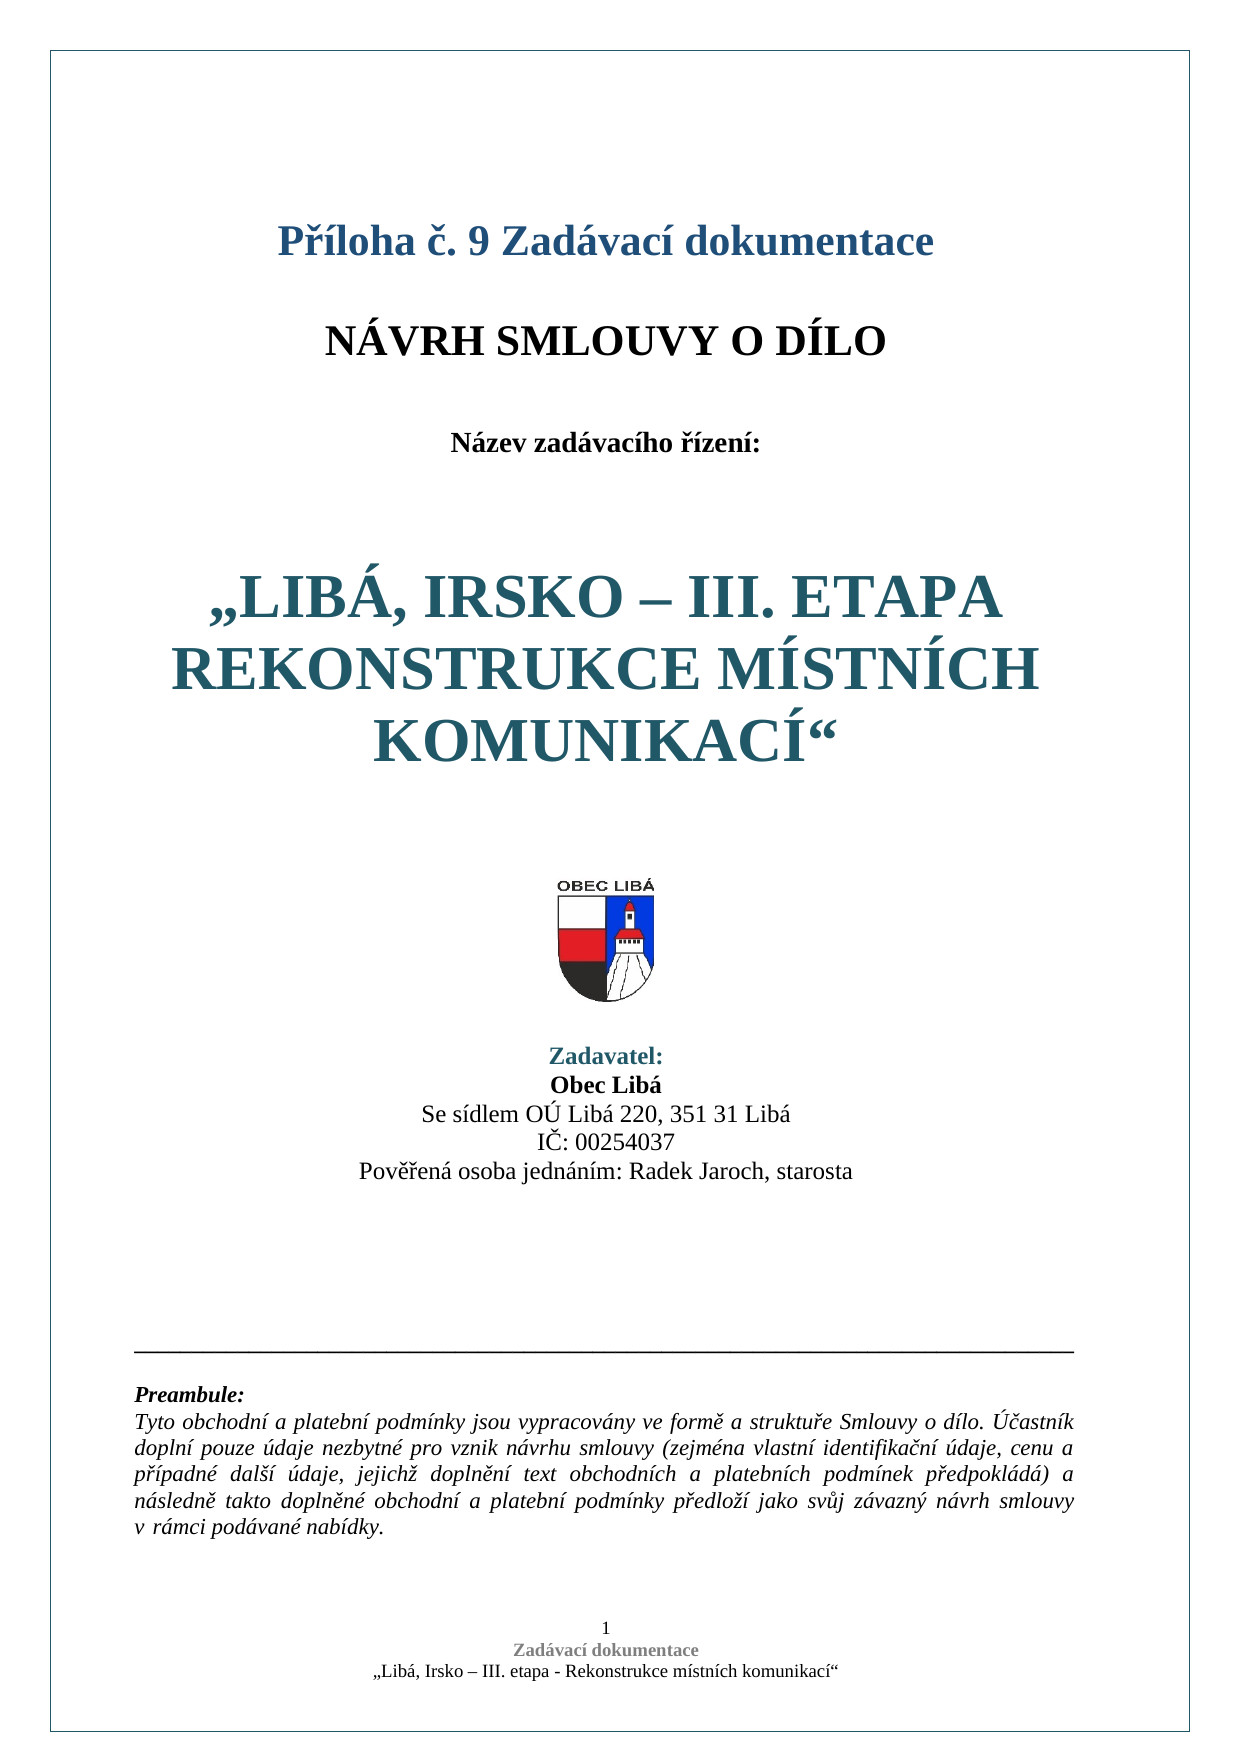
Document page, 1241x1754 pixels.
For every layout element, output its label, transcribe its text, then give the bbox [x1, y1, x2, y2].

text „Libá, Irsko – III. etapa [134, 559, 1078, 631]
text IČ: 00254037 [134, 1127, 1078, 1156]
picture [557, 878, 654, 1002]
text Rekonstrukce místních komunikací“ [134, 631, 1078, 775]
text NÁVRH SMLOUVY O DÍLO [134, 315, 1078, 392]
text Se sídlem OÚ Libá 220, 351 31 Libá [134, 1099, 1078, 1127]
text Název zadávacího řízení: [134, 425, 1078, 459]
text __________________________________________________________________________________ [134, 1329, 1078, 1355]
text Zadavatel: [134, 1041, 1078, 1070]
text Preambule: [134, 1381, 1078, 1408]
text Obec Libá [134, 1070, 1078, 1099]
text Tyto obchodní a platební podmínky jsou vypracovány ve formě a struktuře Smlouvy o dílo. Účastník doplní pouze údaje nezbytné pro vznik návrhu smlouvy (zejména vlastní identifikační údaje, cenu a případné další údaje, jejichž doplnění text obchodních a platebních podmínek předpokládá) a následně takto doplněné obchodní a platební podmínky předloží jako svůj závazný návrh smlouvy v rámci podávané nabídky. [134, 1408, 1078, 1539]
text Pověřená osoba jednáním: Radek Jaroch, starosta [134, 1156, 1078, 1185]
text Příloha č. 9 Zadávací dokumentace [134, 214, 1078, 265]
